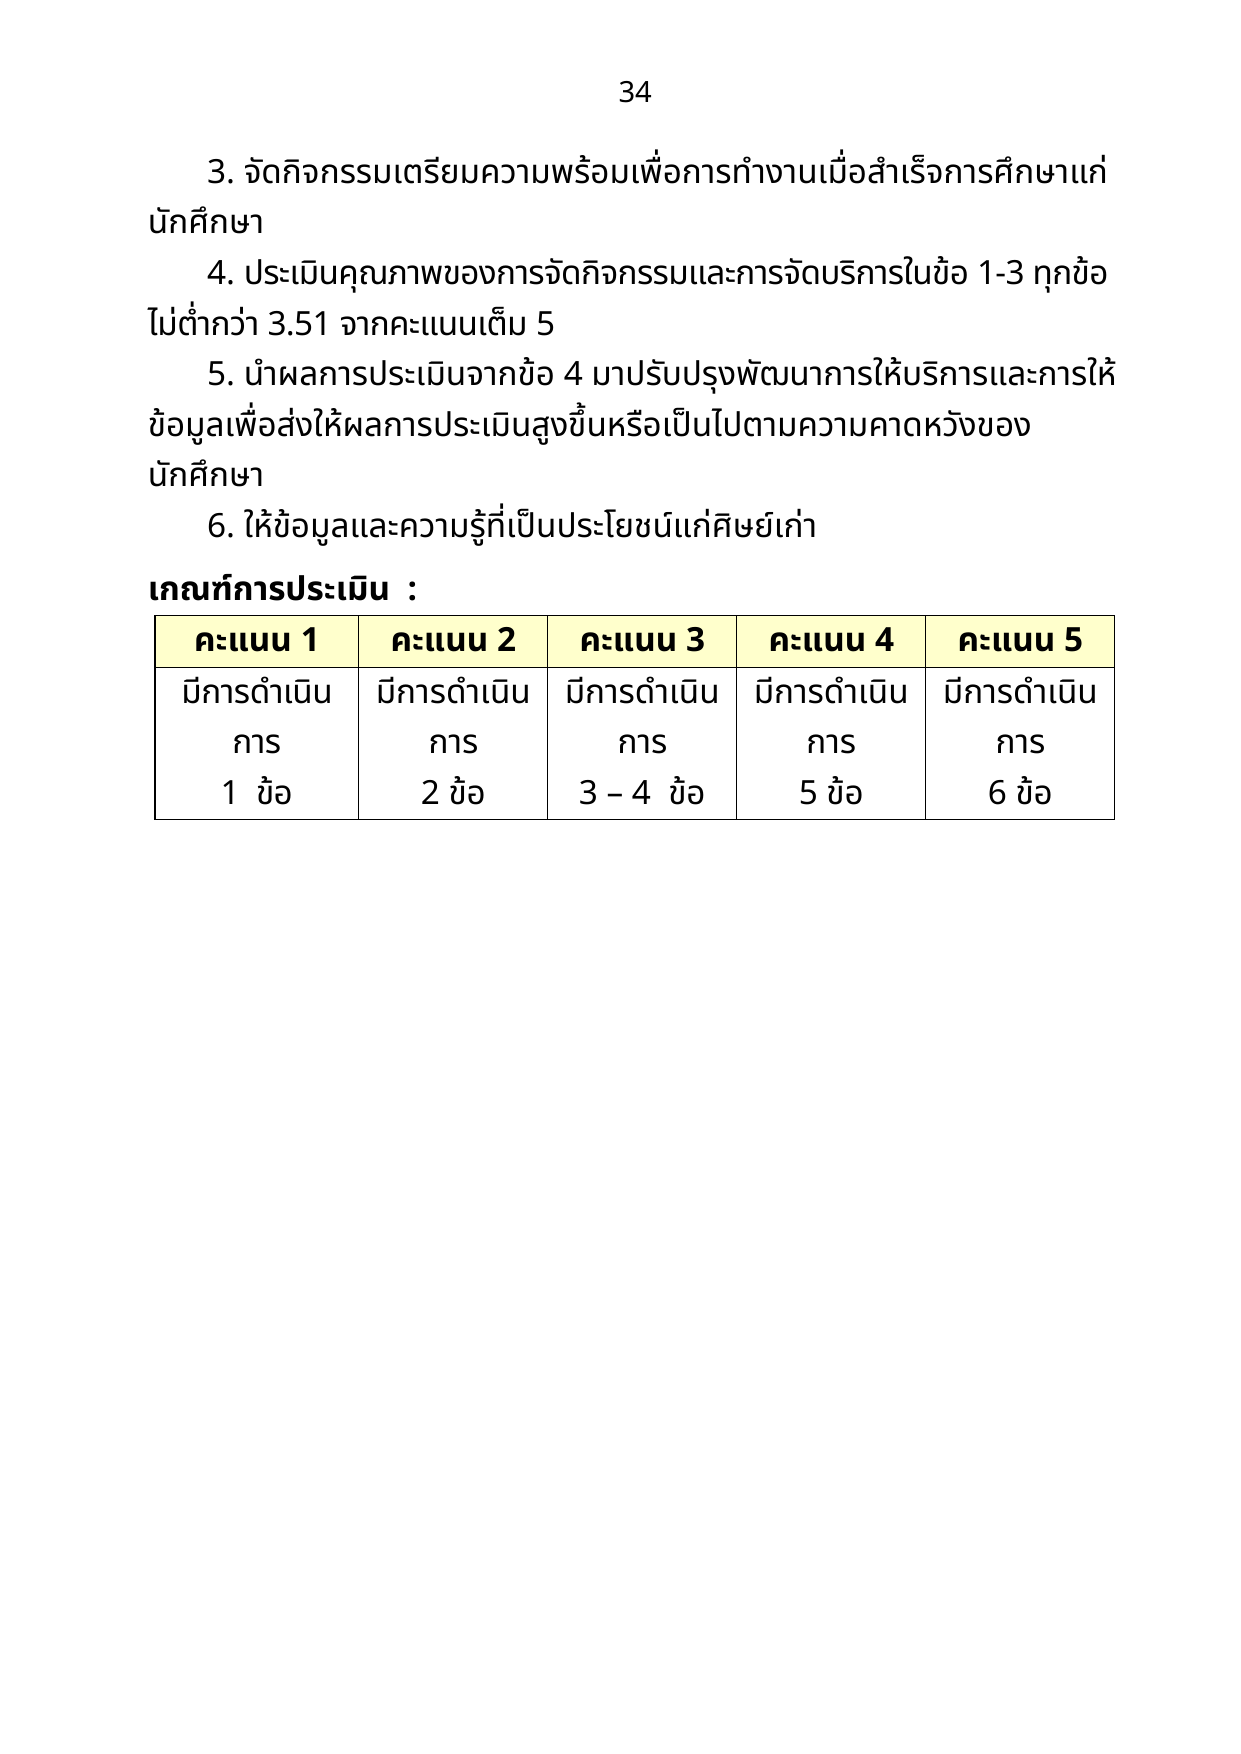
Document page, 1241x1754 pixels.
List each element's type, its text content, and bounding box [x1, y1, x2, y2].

table_cell มีการดำเนินการ 2 ข้อ [359, 668, 547, 819]
text 5. นำผลการประเมินจากข้อ 4 มาปรับปรุงพัฒนาการให้บริการและการให้ข้อมูลเพื่อส่งให้ผลการประเมินสูงขึ้นหรือเป็นไปตามความคาดหวังของนักศึกษา [148, 350, 1122, 501]
table_cell มีการดำเนินการ 3 – 4 ข้อ [548, 668, 736, 819]
table_cell มีการดำเนินการ 5 ข้อ [737, 668, 925, 819]
text 6. ให้ข้อมูลและความรู้ที่เป็นประโยชน์แก่ศิษย์เก่า [148, 501, 1122, 552]
table_header คะแนน 1 [156, 616, 358, 667]
table_header คะแนน 4 [737, 616, 925, 667]
table_header คะแนน 2 [359, 616, 547, 667]
table_header คะแนน 3 [548, 616, 736, 667]
text 3. จัดกิจกรรมเตรียมความพร้อมเพื่อการทำงานเมื่อสำเร็จการศึกษาแก่นักศึกษา [148, 148, 1122, 249]
table_cell มีการดำเนินการ 1 ข้อ [156, 668, 358, 819]
table_header คะแนน 5 [926, 616, 1114, 667]
text เกณฑ์การประเมิน : [148, 564, 1122, 615]
text 4. ประเมินคุณภาพของการจัดกิจกรรมและการจัดบริการในข้อ 1-3 ทุกข้อไม่ต่ำกว่า 3.51 จากคะแนนเต็ม 5 [148, 249, 1122, 350]
table_cell มีการดำเนินการ 6 ข้อ [926, 668, 1114, 819]
